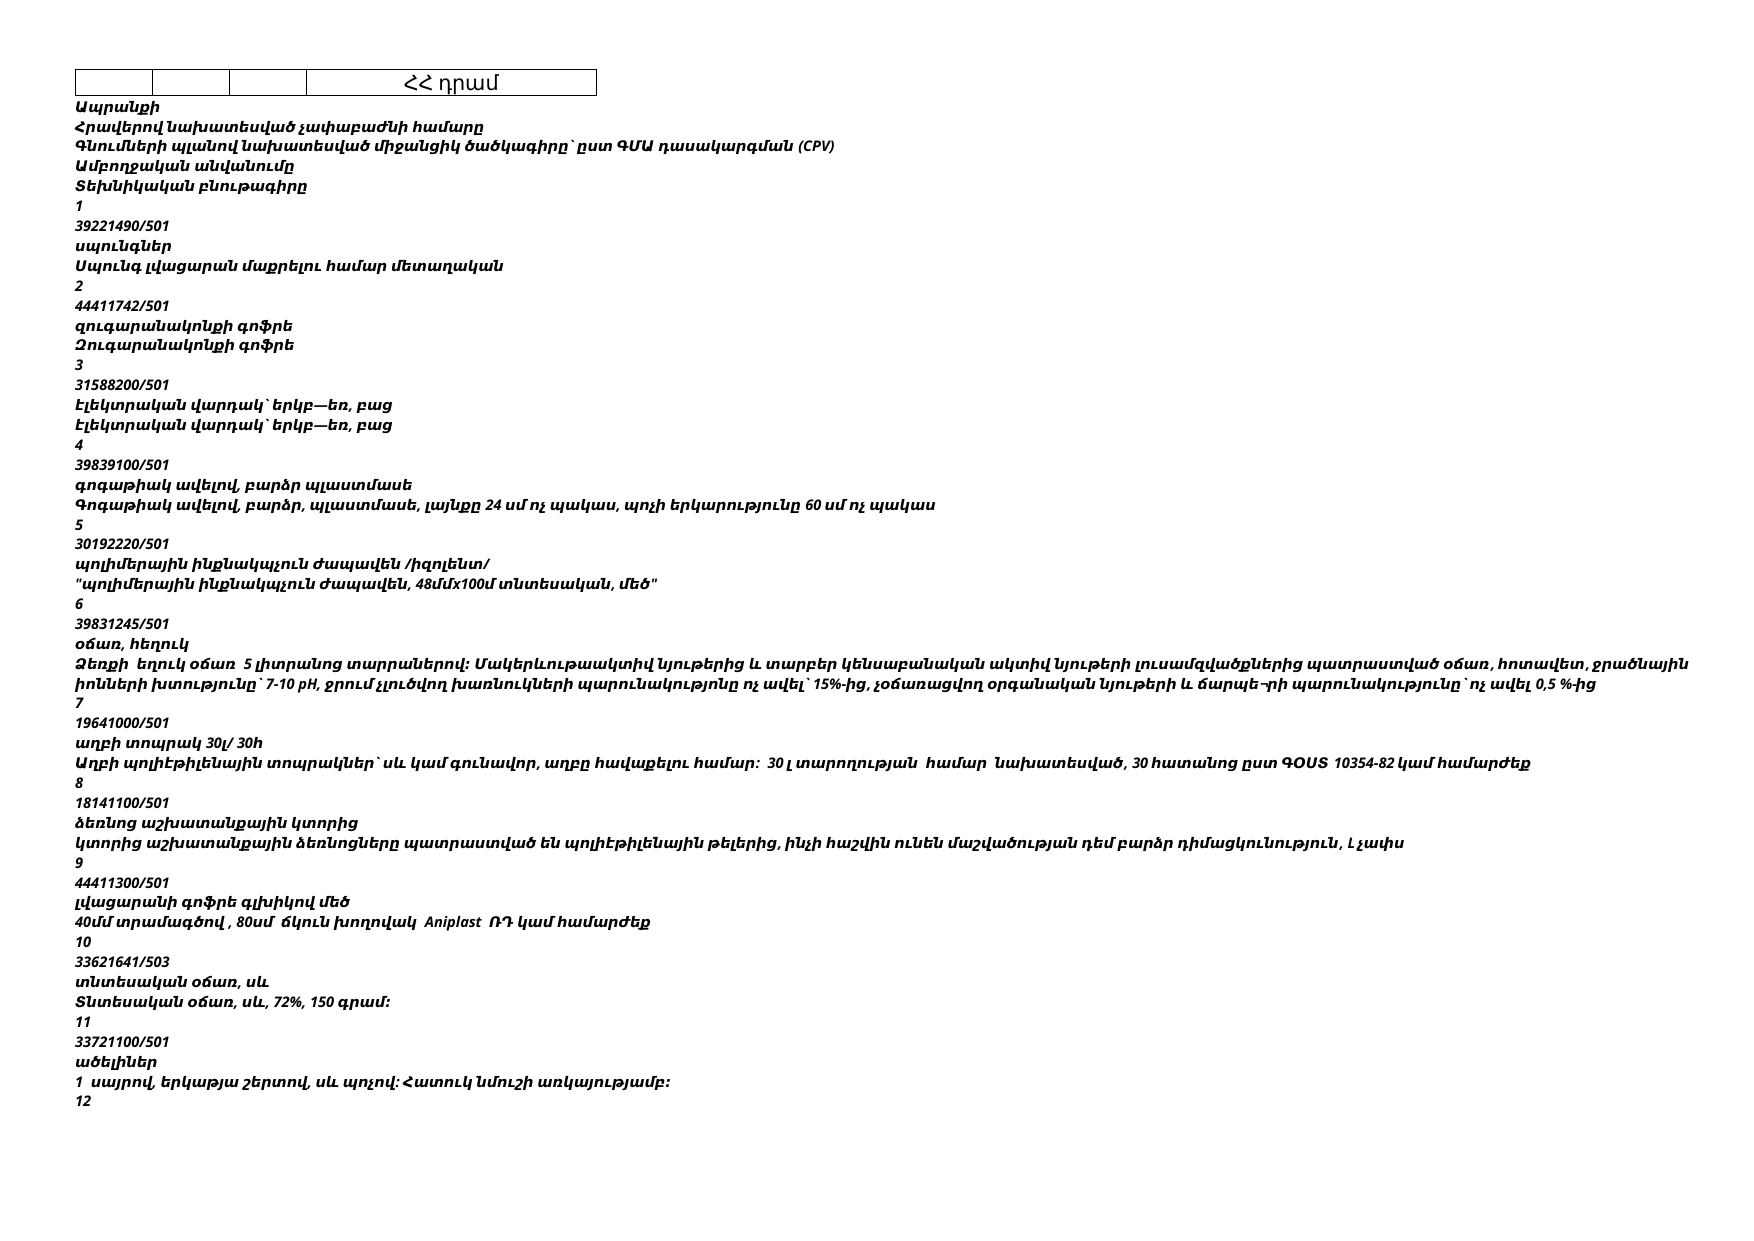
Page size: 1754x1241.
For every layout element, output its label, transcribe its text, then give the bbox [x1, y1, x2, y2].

text ՀՀ դրամ [317, 70, 585, 95]
